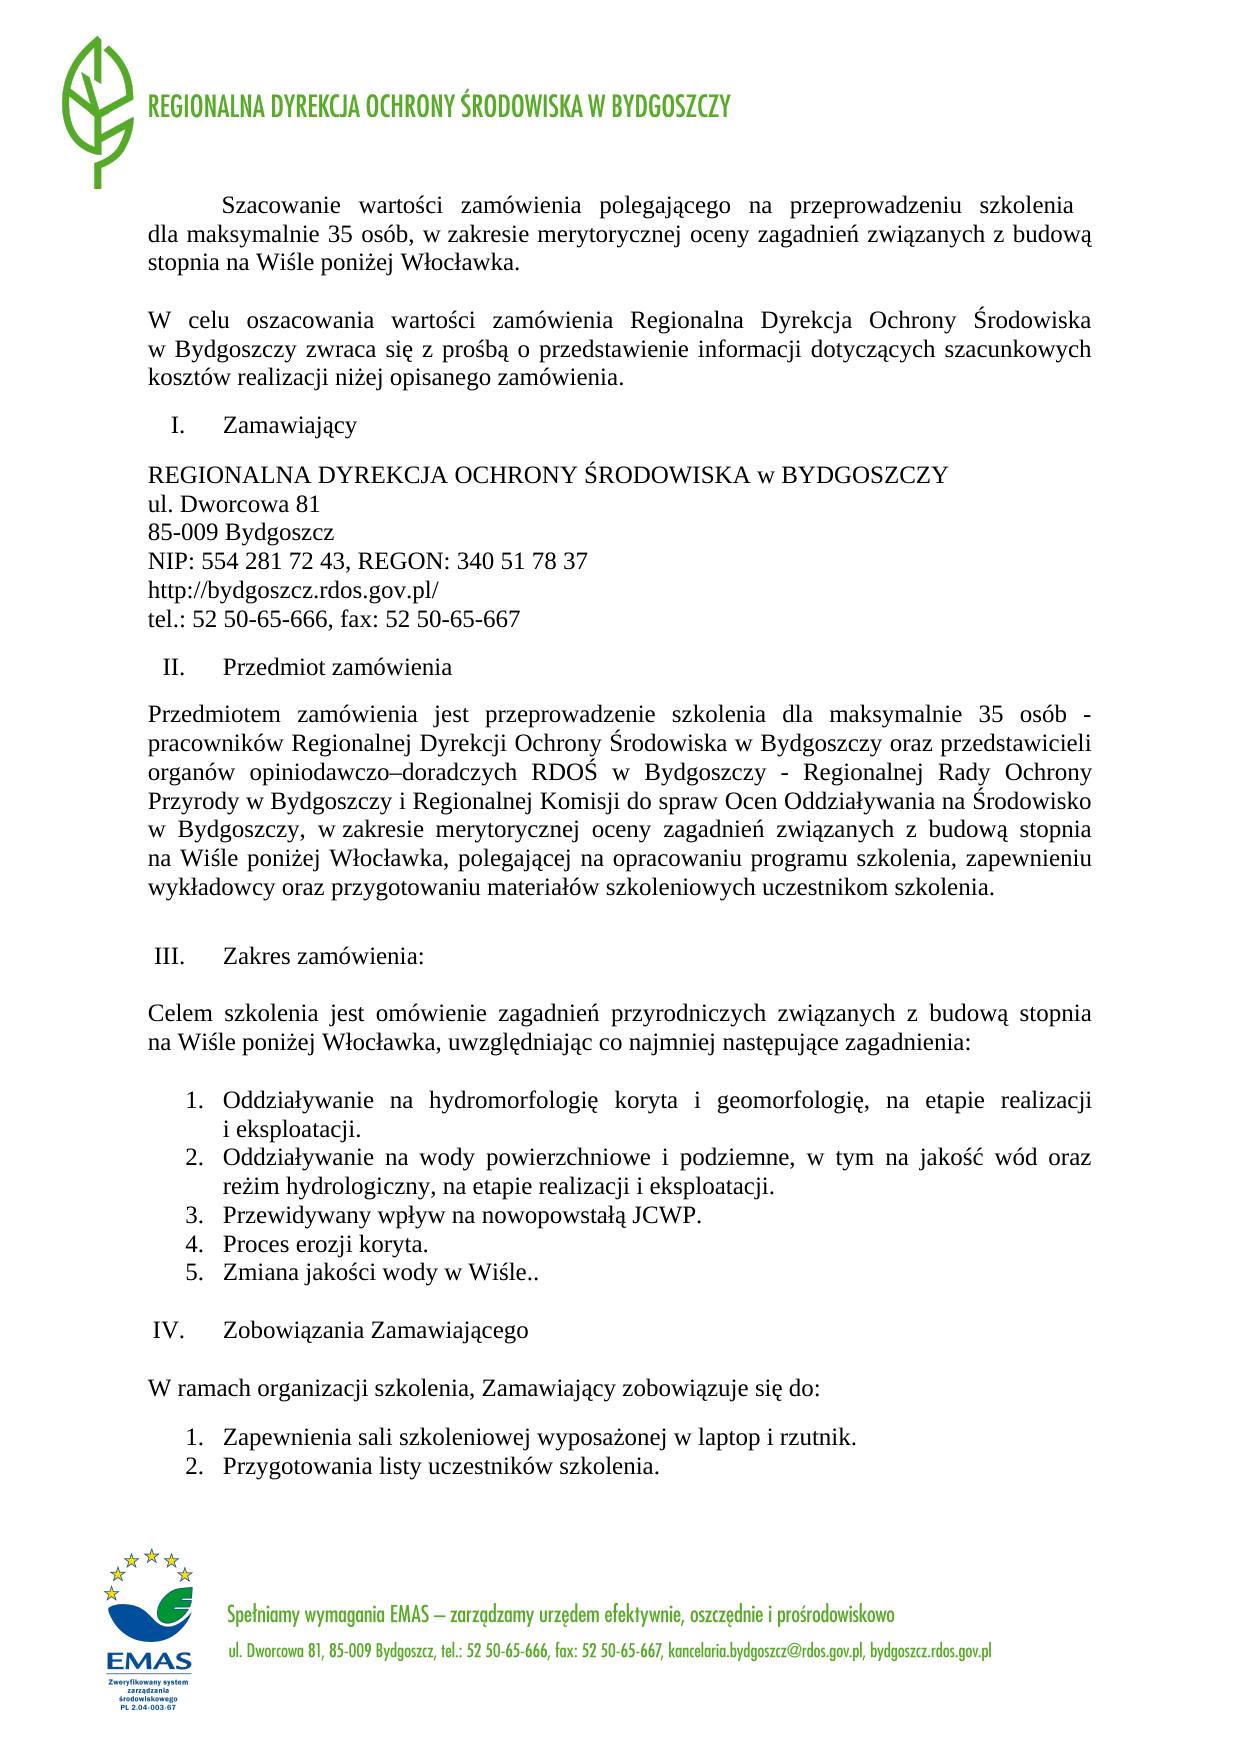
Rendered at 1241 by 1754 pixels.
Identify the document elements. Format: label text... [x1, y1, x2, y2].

text tel.: 52 50-65-666, fax: 52 50-65-667 [148, 604, 1093, 632]
text ul. Dworcowa 81 [148, 489, 1093, 517]
text Celem szkolenia jest omówienie zagadnień przyrodniczych związanych z budową stopnia na Wiśle poniżej Włocławka, uwzględniając co najmniej następujące zagadnienia: [148, 998, 1093, 1056]
list Oddziaływanie na hydromorfologię koryta i geomorfologię, na etapie realizacji i eksploatacji. [185, 1085, 1093, 1142]
text Przedmiotem zamówienia jest przeprowadzenie szkolenia dla maksymalnie 35 osób - pracowników Regionalnej Dyrekcji Ochrony Środowiska w Bydgoszczy oraz przedstawicieli organów opiniodawczo–doradczych RDOŚ w Bydgoszczy - Regionalnej Rady Ochrony Przyrody w Bydgoszczy i Regionalnej Komisji do spraw Ocen Oddziaływania na Środowisko w Bydgoszczy, w zakresie merytorycznej oceny zagadnień związanych z budową stopnia na Wiśle poniżej Włocławka, polegającej na opracowaniu programu szkolenia, zapewnieniu wykładowcy oraz przygotowaniu materiałów szkoleniowych uczestnikom szkolenia. [148, 699, 1093, 901]
text 85-009 Bydgoszcz [148, 517, 1093, 546]
text REGIONALNA DYREKCJA OCHRONY ŚRODOWISKA w BYDGOSZCZY [148, 460, 1093, 489]
list Przygotowania listy uczestników szkolenia. [185, 1451, 1093, 1480]
picture [58, 35, 864, 190]
text http://bydgoszcz.rdos.gov.pl/ [148, 575, 1093, 604]
list Przewidywany wpływ na nowopowstałą JCWP. [185, 1200, 1093, 1229]
list Oddziaływanie na wody powierzchniowe i podziemne, w tym na jakość wód oraz reżim hydrologiczny, na etapie realizacji i eksploatacji. [185, 1142, 1093, 1200]
list Zamawiający [185, 410, 1093, 439]
text Szacowanie wartości zamówienia polegającego na przeprowadzeniu szkolenia dla maksymalnie 35 osób, w zakresie merytorycznej oceny zagadnień związanych z budową stopnia na Wiśle poniżej Włocławka. [148, 190, 1093, 276]
list Zakres zamówienia: [185, 941, 1093, 969]
list Przedmiot zamówienia [185, 652, 1093, 680]
list Zmiana jakości wody w Wiśle.. [185, 1257, 1093, 1286]
text W ramach organizacji szkolenia, Zamawiający zobowiązuje się do: [148, 1373, 1093, 1402]
list Zobowiązania Zamawiającego [185, 1315, 1093, 1344]
list Zapewnienia sali szkoleniowej wyposażonej w laptop i rzutnik. [185, 1422, 1093, 1451]
text NIP: 554 281 72 43, REGON: 340 51 78 37 [148, 546, 1093, 575]
list Proces erozji koryta. [185, 1229, 1093, 1257]
picture [103, 1547, 1019, 1713]
text W celu oszacowania wartości zamówienia Regionalna Dyrekcja Ochrony Środowiska w Bydgoszczy zwraca się z prośbą o przedstawienie informacji dotyczących szacunkowych kosztów realizacji niżej opisanego zamówienia. [148, 305, 1093, 391]
